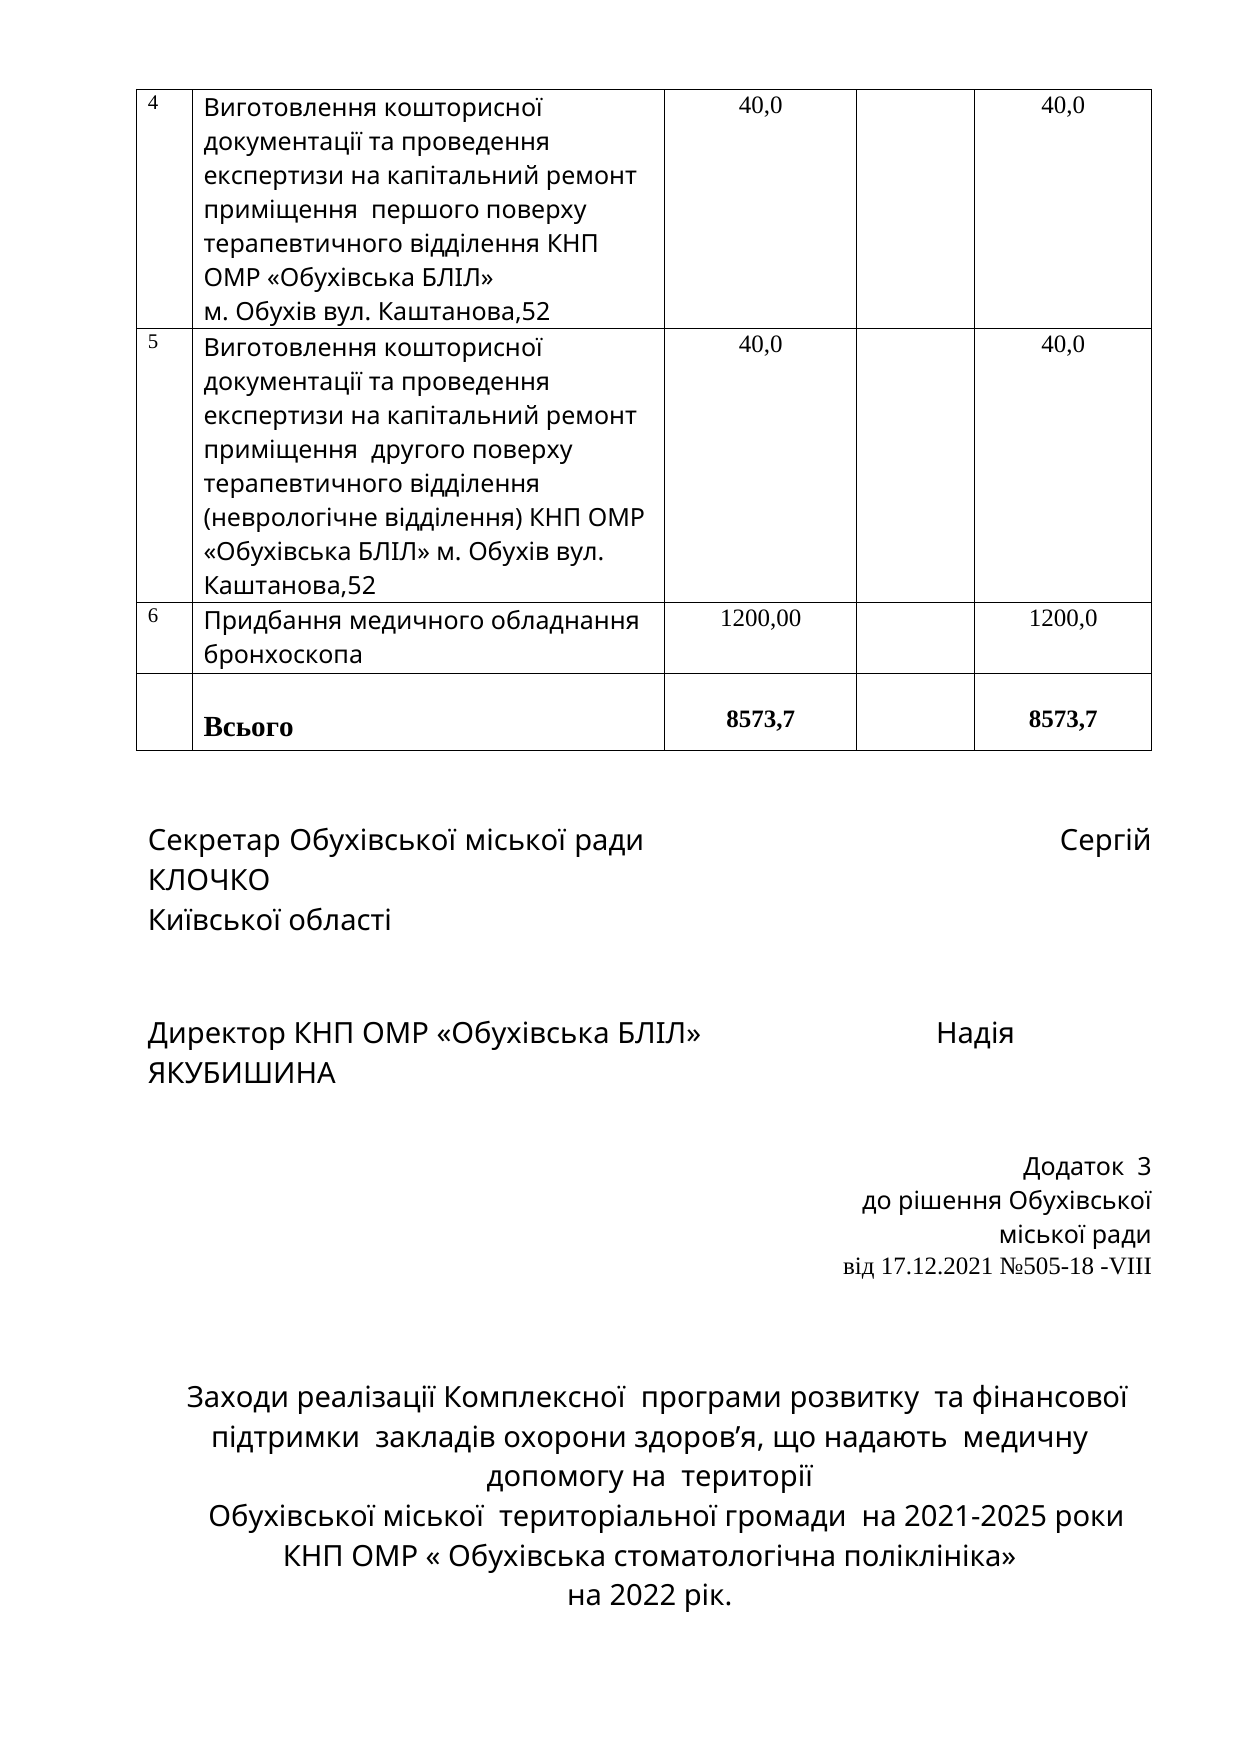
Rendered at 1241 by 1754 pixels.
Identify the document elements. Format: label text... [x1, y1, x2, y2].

text Директор КНП ОМР «Обухівська БЛІЛ» Надія ЯКУБИШИНА [148, 1012, 1152, 1092]
text до рішення Обухівської міської ради [148, 1183, 1152, 1251]
table_cell 8573,7 [975, 674, 1151, 750]
table_cell 40,0 [975, 329, 1151, 602]
text від 17.12.2021 №505-18 -VІІІ [148, 1251, 1152, 1279]
table_cell Всього [193, 674, 664, 750]
table_cell Виготовлення кошторисної документації та проведення експертизи на капітальний ремонт приміщення другого поверху терапевтичного відділення (неврологічне відділення) КНП ОМР «Обухівська БЛІЛ» м. Обухів вул. Каштанова,52 [193, 329, 664, 602]
text КНП ОМР « Обухівська стоматологічна поліклініка» [148, 1535, 1152, 1574]
text на 2022 рік. [148, 1574, 1152, 1614]
table_cell 4 [137, 90, 192, 328]
table_cell Виготовлення кошторисної документації та проведення експертизи на капітальний ремонт приміщення першого поверху терапевтичного відділення КНП ОМР «Обухівська БЛІЛ» м. Обухів вул. Каштанова,52 [193, 90, 664, 328]
text Заходи реалізації Комплексної програми розвитку та фінансової підтримки закладів охорони здоров’я, що надають медичну допомогу на території [148, 1376, 1152, 1495]
table_cell Придбання медичного обладнання бронхоскопа [193, 603, 664, 673]
table_cell 6 [137, 603, 192, 673]
table_cell [857, 90, 974, 328]
text Додаток 3 [148, 1149, 1152, 1183]
table_cell 5 [137, 329, 192, 602]
table_cell 40,0 [665, 329, 856, 602]
text Київської області [148, 899, 1152, 939]
table_cell 40,0 [665, 90, 856, 328]
table_cell 8573,7 [665, 674, 856, 750]
text Обухівської міської територіальної громади на 2021-2025 роки [148, 1495, 1152, 1535]
table_cell 1200,0 [975, 603, 1151, 673]
table_cell 1200,00 [665, 603, 856, 673]
table_cell [857, 674, 974, 750]
table_cell [857, 329, 974, 602]
table_cell 40,0 [975, 90, 1151, 328]
text Секретар Обухівської міської ради Сергій КЛОЧКО [148, 819, 1152, 899]
table_cell [857, 603, 974, 673]
table_cell [137, 674, 192, 750]
